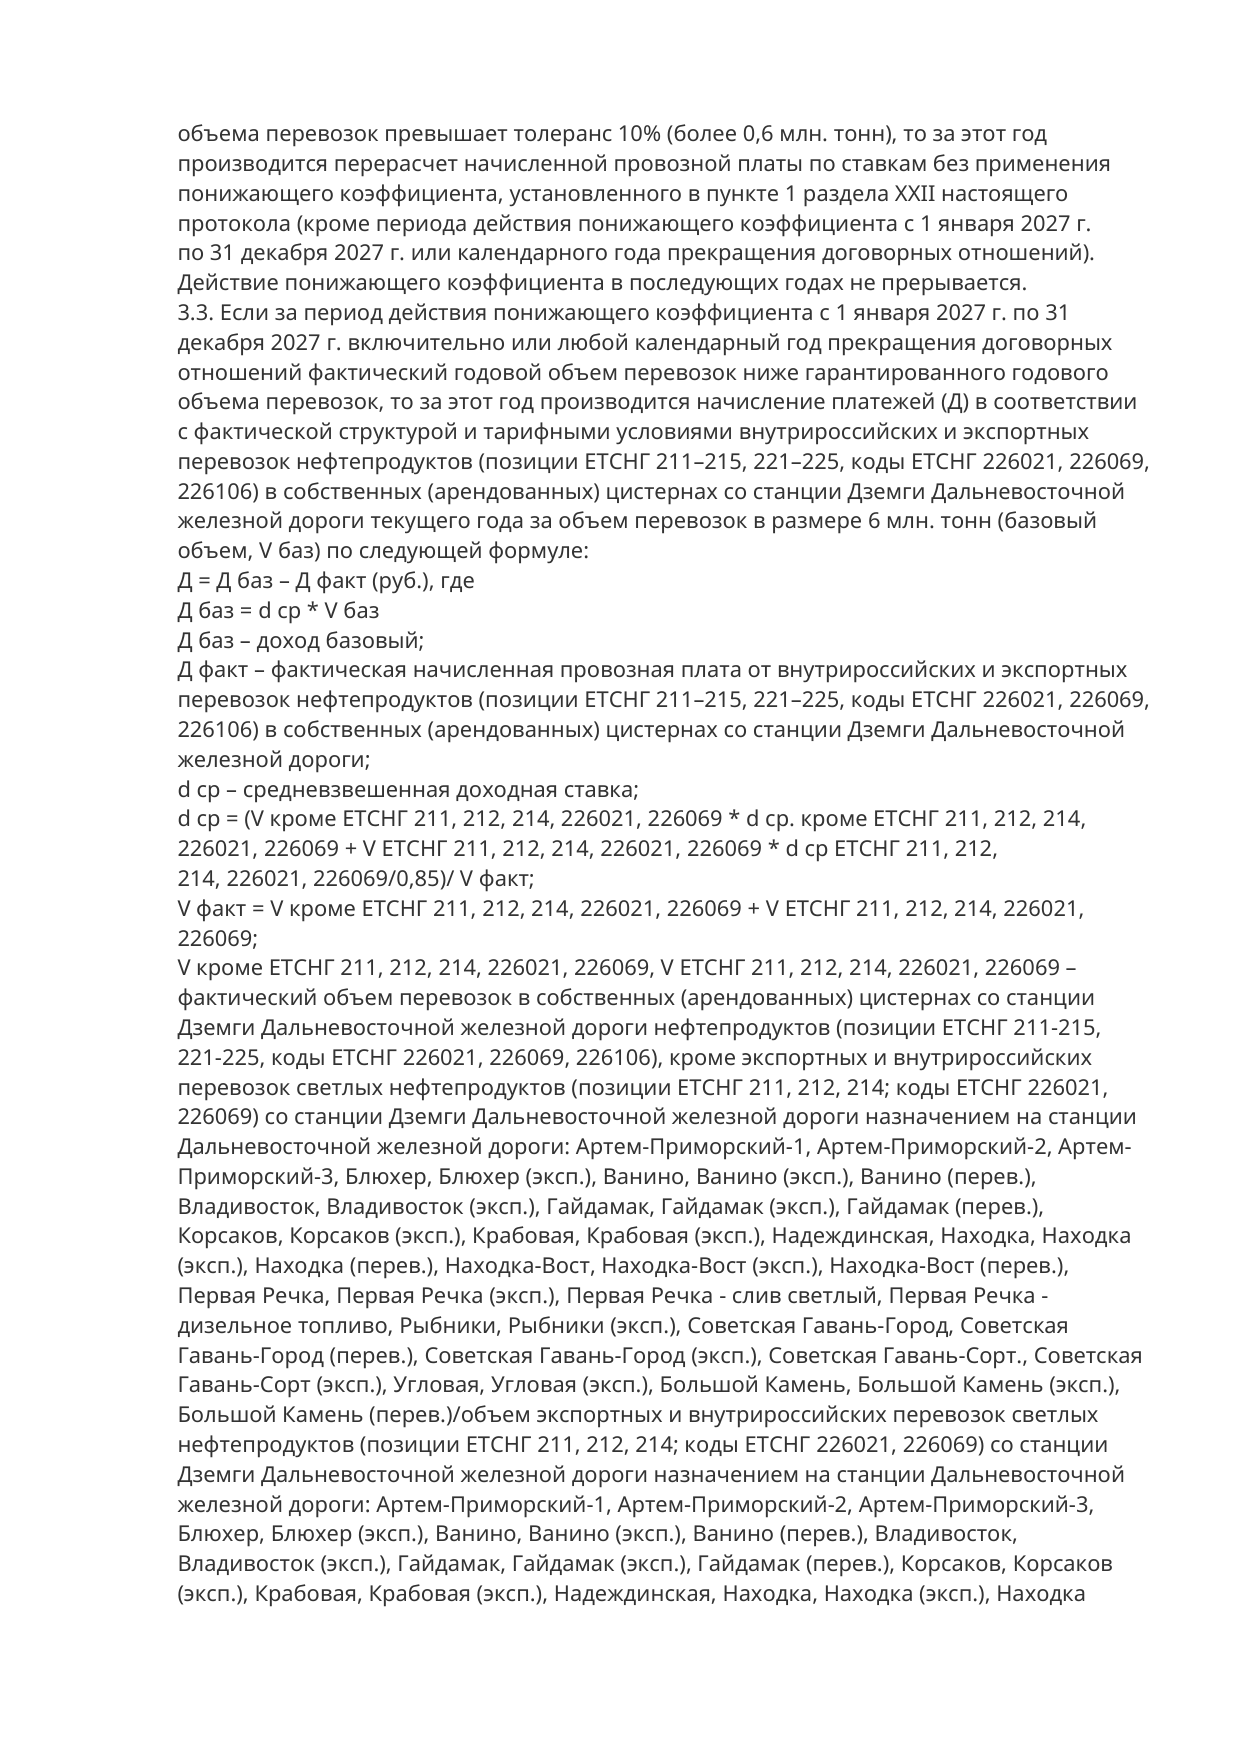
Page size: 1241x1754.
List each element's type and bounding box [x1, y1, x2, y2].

text [177, 118, 1152, 1608]
